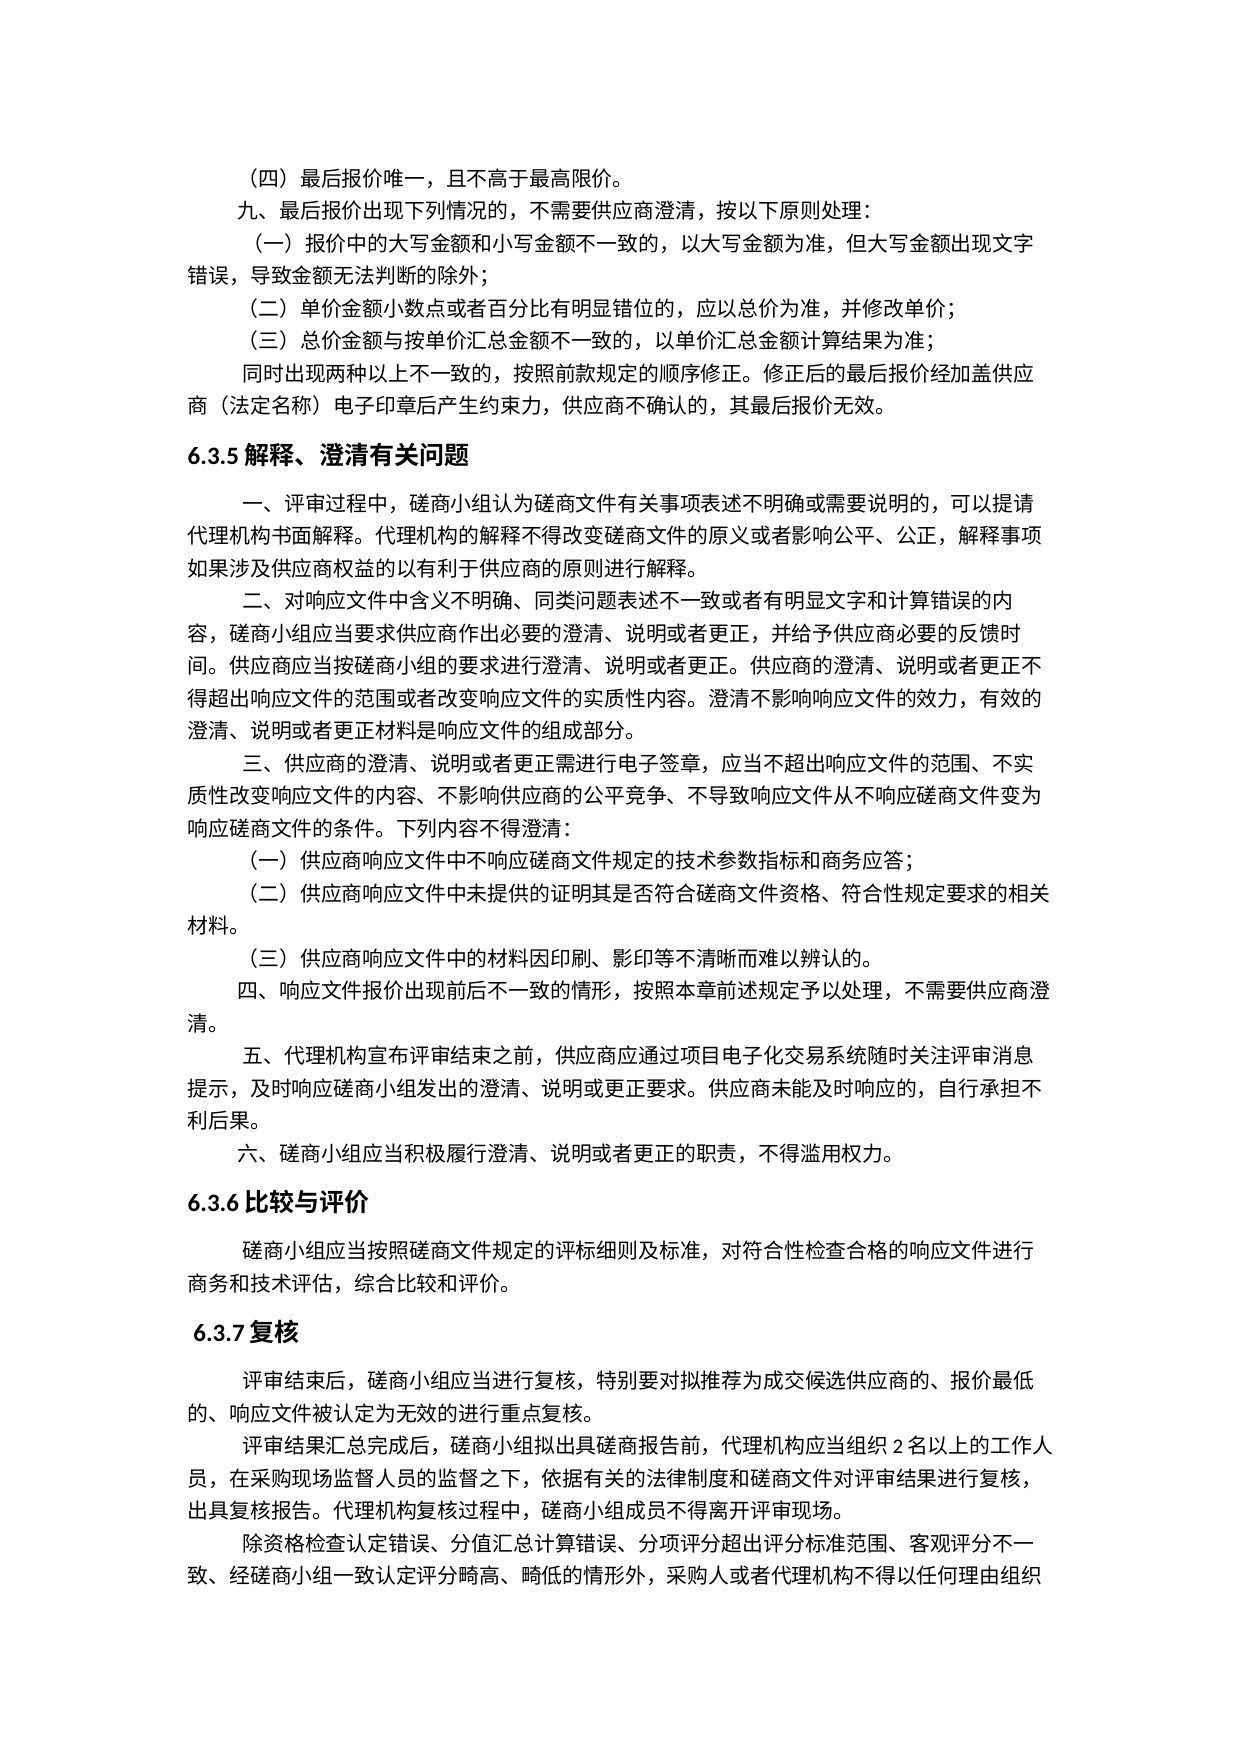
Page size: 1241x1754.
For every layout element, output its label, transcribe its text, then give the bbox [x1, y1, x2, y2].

text 评审结果汇总完成后，磋商小组拟出具磋商报告前，代理机构应当组织2名以上的工作人员，在采购现场监督人员的监督之下，依据有关的法律制度和磋商文件对评审结果进行复核，出具复核报告。代理机构复核过程中，磋商小组成员不得离开评审现场。 [187, 1429, 1053, 1527]
text 四、响应文件报价出现前后不一致的情形，按照本章前述规定予以处理，不需要供应商澄清。 [187, 974, 1053, 1039]
text 同时出现两种以上不一致的，按照前款规定的顺序修正。修正后的最后报价经加盖供应商（法定名称）电子印章后产生约束力，供应商不确认的，其最后报价无效。 [187, 357, 1053, 422]
text （四）最后报价唯一，且不高于最高限价。 [187, 162, 1053, 194]
text （三）供应商响应文件中的材料因印刷、影印等不清晰而难以辨认的。 [187, 942, 1053, 974]
text 评审结束后，磋商小组应当进行复核，特别要对拟推荐为成交候选供应商的、报价最低的、响应文件被认定为无效的进行重点复核。 [187, 1364, 1053, 1429]
text （二）单价金额小数点或者百分比有明显错位的，应以总价为准，并修改单价； [187, 292, 1053, 324]
text 磋商小组应当按照磋商文件规定的评标细则及标准，对符合性检查合格的响应文件进行商务和技术评估，综合比较和评价。 [187, 1234, 1053, 1299]
text 6.3.7复核 [187, 1299, 1053, 1364]
text 二、对响应文件中含义不明确、同类问题表述不一致或者有明显文字和计算错误的内容，磋商小组应当要求供应商作出必要的澄清、说明或者更正，并给予供应商必要的反馈时间。供应商应当按磋商小组的要求进行澄清、说明或者更正。供应商的澄清、说明或者更正不得超出响应文件的范围或者改变响应文件的实质性内容。澄清不影响响应文件的效力，有效的澄清、说明或者更正材料是响应文件的组成部分。 [187, 584, 1053, 747]
text 九、最后报价出现下列情况的，不需要供应商澄清，按以下原则处理： [187, 194, 1053, 227]
text 6.3.5解释、澄清有关问题 [187, 422, 1053, 487]
text 一、评审过程中，磋商小组认为磋商文件有关事项表述不明确或需要说明的，可以提请代理机构书面解释。代理机构的解释不得改变磋商文件的原义或者影响公平、公正，解释事项如果涉及供应商权益的以有利于供应商的原则进行解释。 [187, 487, 1053, 584]
text （三）总价金额与按单价汇总金额不一致的，以单价汇总金额计算结果为准； [187, 324, 1053, 357]
text 五、代理机构宣布评审结束之前，供应商应通过项目电子化交易系统随时关注评审消息提示，及时响应磋商小组发出的澄清、说明或更正要求。供应商未能及时响应的，自行承担不利后果。 [187, 1039, 1053, 1137]
text （一）报价中的大写金额和小写金额不一致的，以大写金额为准，但大写金额出现文字错误，导致金额无法判断的除外； [187, 227, 1053, 292]
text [187, 1527, 1053, 1592]
text （二）供应商响应文件中未提供的证明其是否符合磋商文件资格、符合性规定要求的相关材料。 [187, 877, 1053, 942]
text 六、磋商小组应当积极履行澄清、说明或者更正的职责，不得滥用权力。 [187, 1137, 1053, 1169]
text 6.3.6比较与评价 [187, 1169, 1053, 1234]
text 三、供应商的澄清、说明或者更正需进行电子签章，应当不超出响应文件的范围、不实质性改变响应文件的内容、不影响供应商的公平竞争、不导致响应文件从不响应磋商文件变为响应磋商文件的条件。下列内容不得澄清： [187, 747, 1053, 844]
text （一）供应商响应文件中不响应磋商文件规定的技术参数指标和商务应答； [187, 844, 1053, 877]
